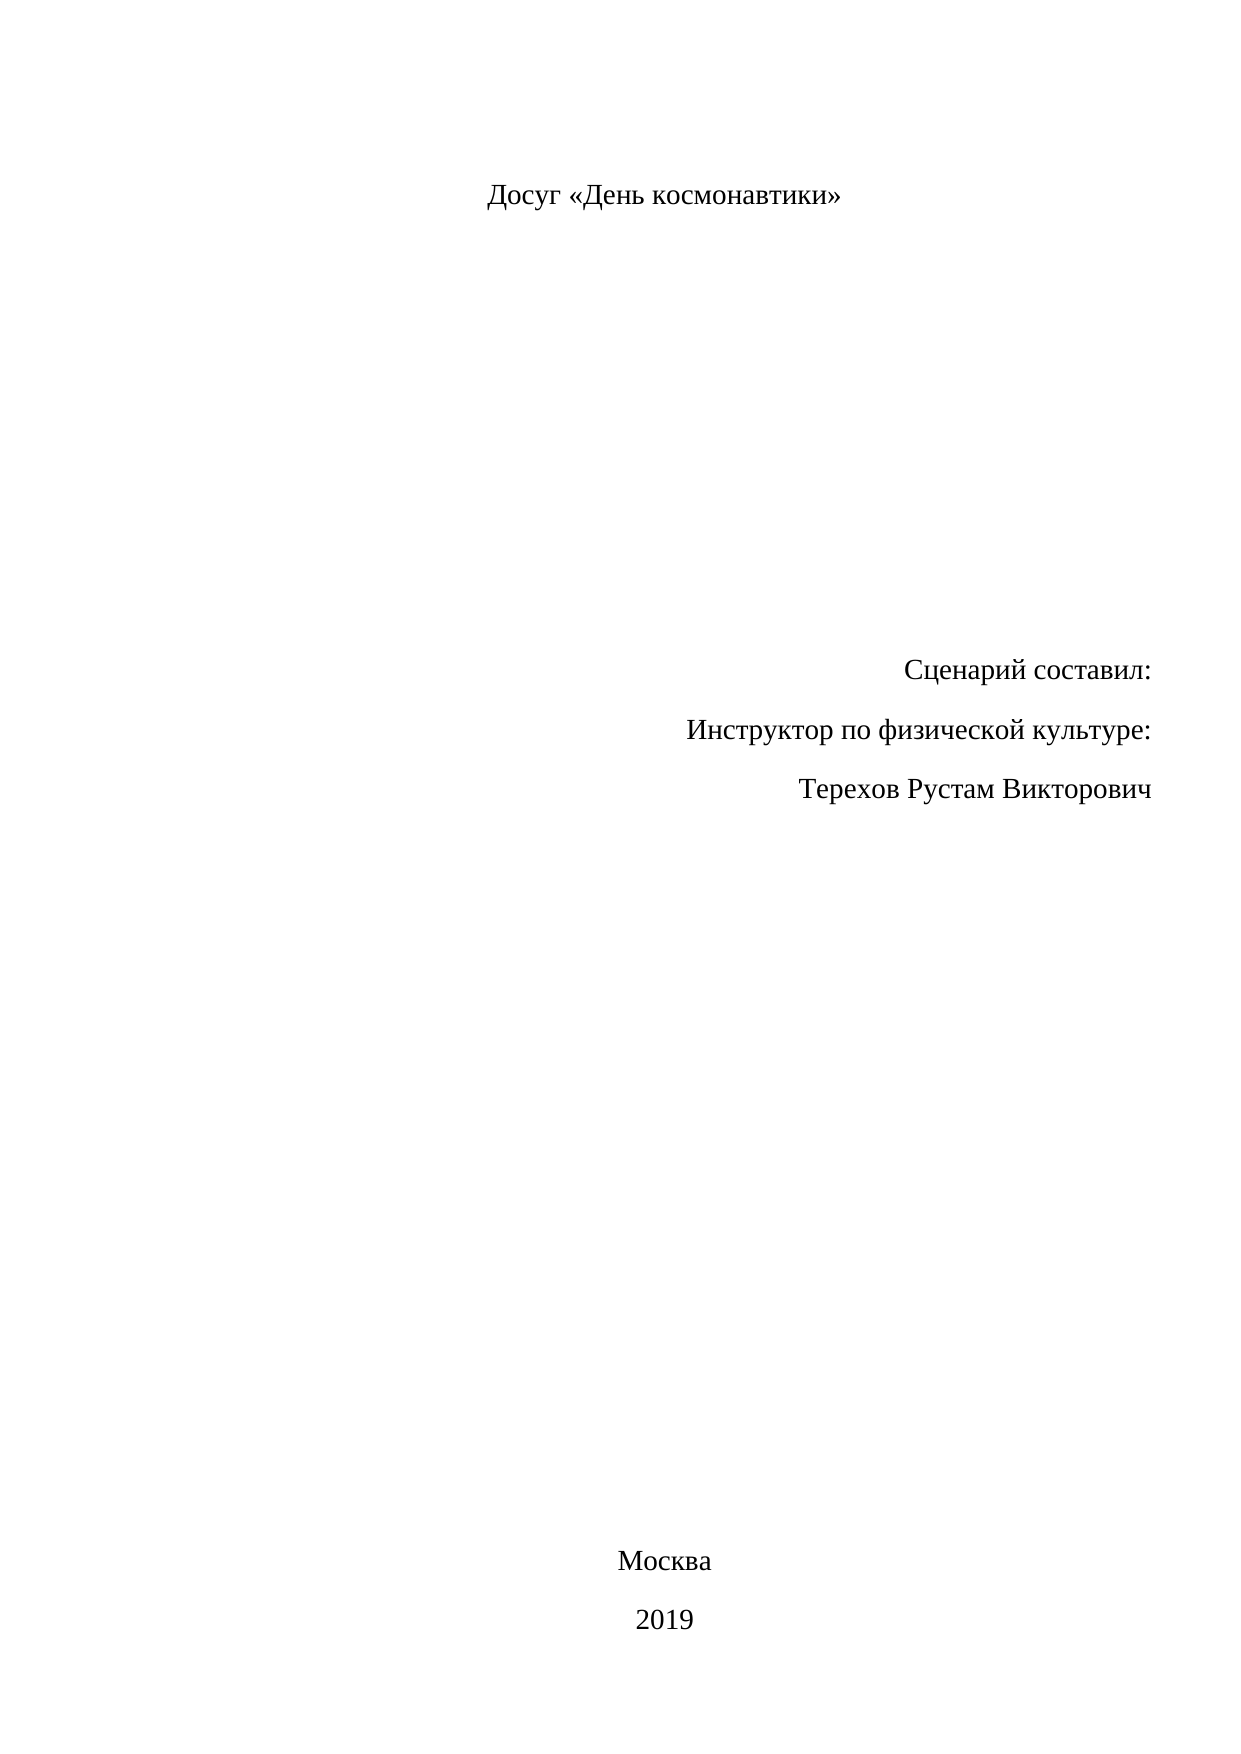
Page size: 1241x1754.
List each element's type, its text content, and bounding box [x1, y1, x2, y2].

text Сценарий составил: [177, 652, 1152, 686]
text 2019 [177, 1602, 1152, 1636]
text Досуг «День космонавтики» [177, 177, 1152, 211]
text Терехов Рустам Викторович [177, 771, 1152, 805]
text Москва [177, 1543, 1152, 1577]
text Инструктор по физической культуре: [177, 712, 1152, 745]
